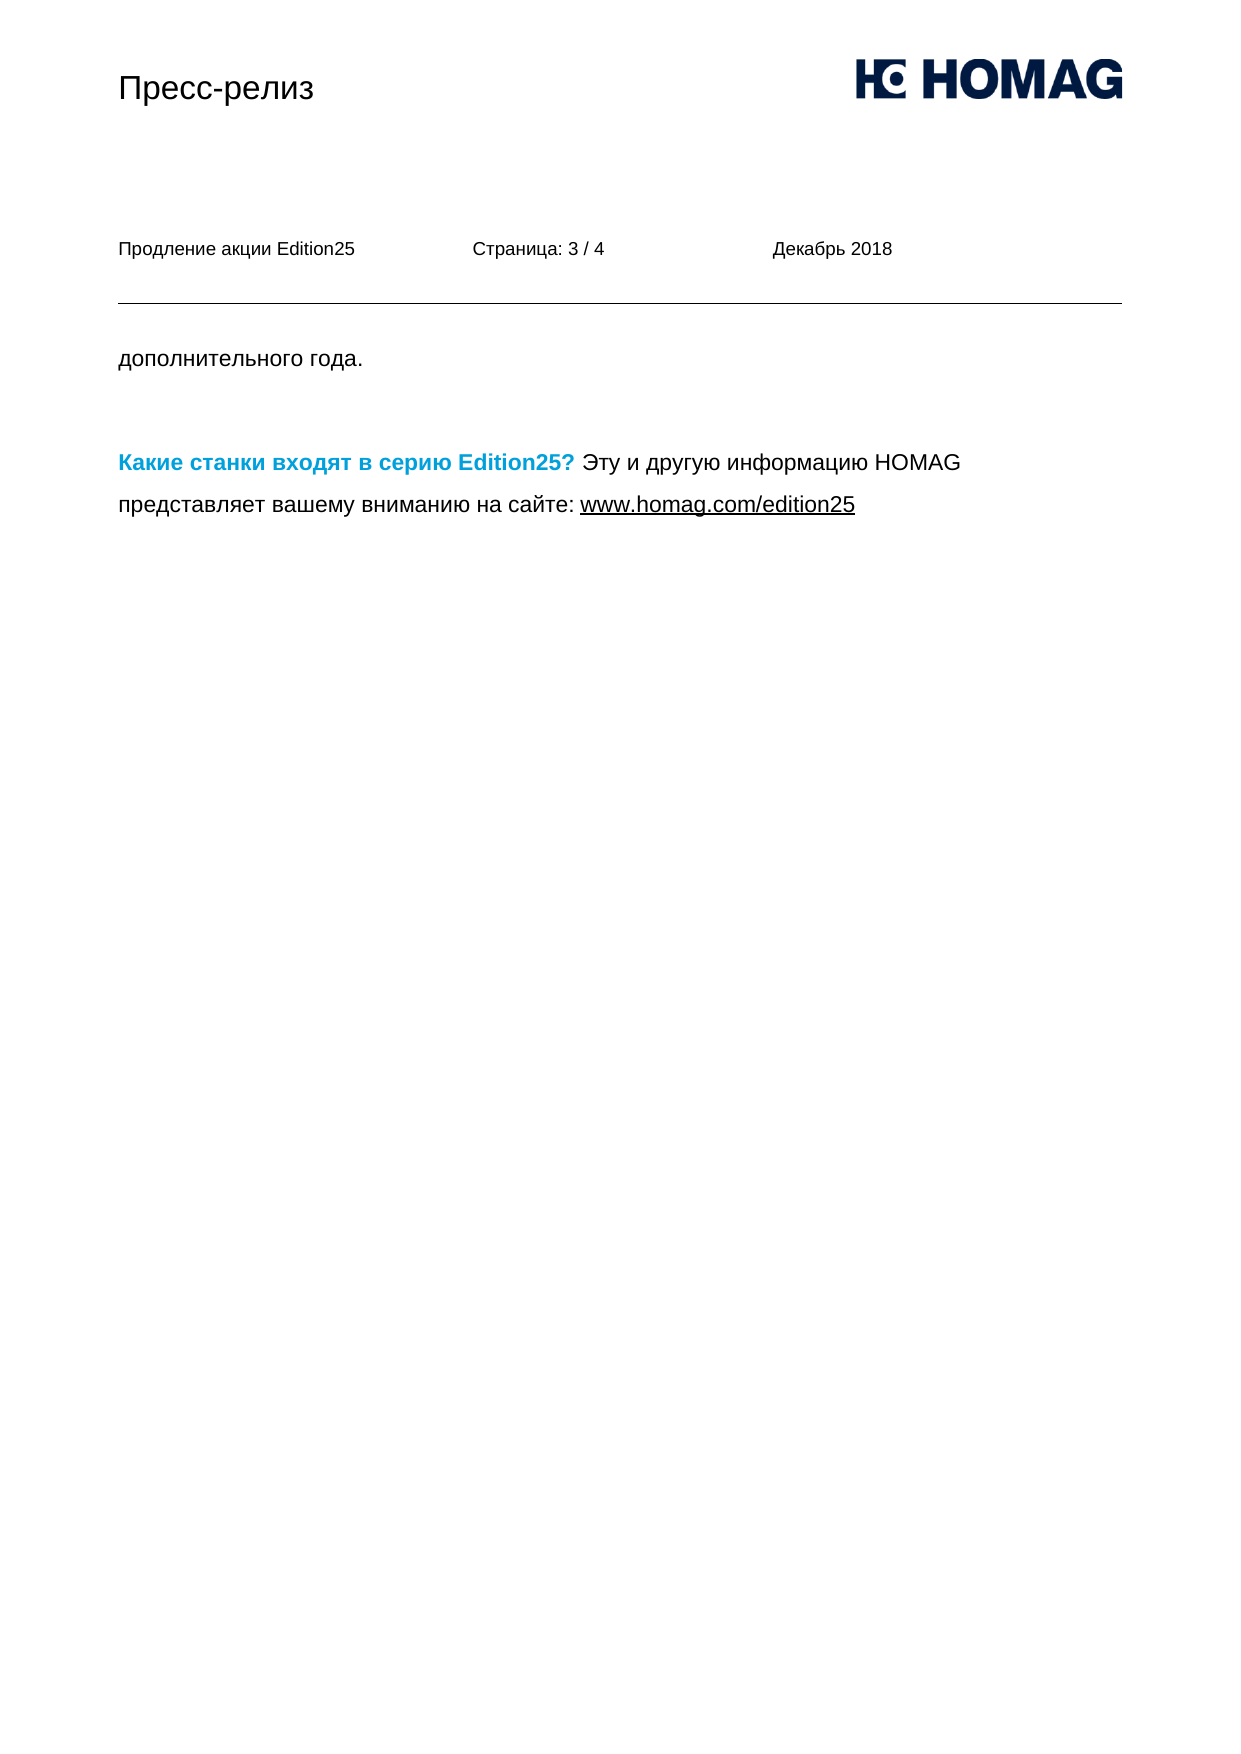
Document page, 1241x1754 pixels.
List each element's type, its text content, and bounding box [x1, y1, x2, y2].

picture [856, 59, 1123, 99]
text Какие станки входят в серию Edition25? Эту и другую информацию HOMAG представляет вашему вниманию на сайте: www.homag.com/edition25 [118, 449, 1004, 518]
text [118, 345, 1004, 372]
